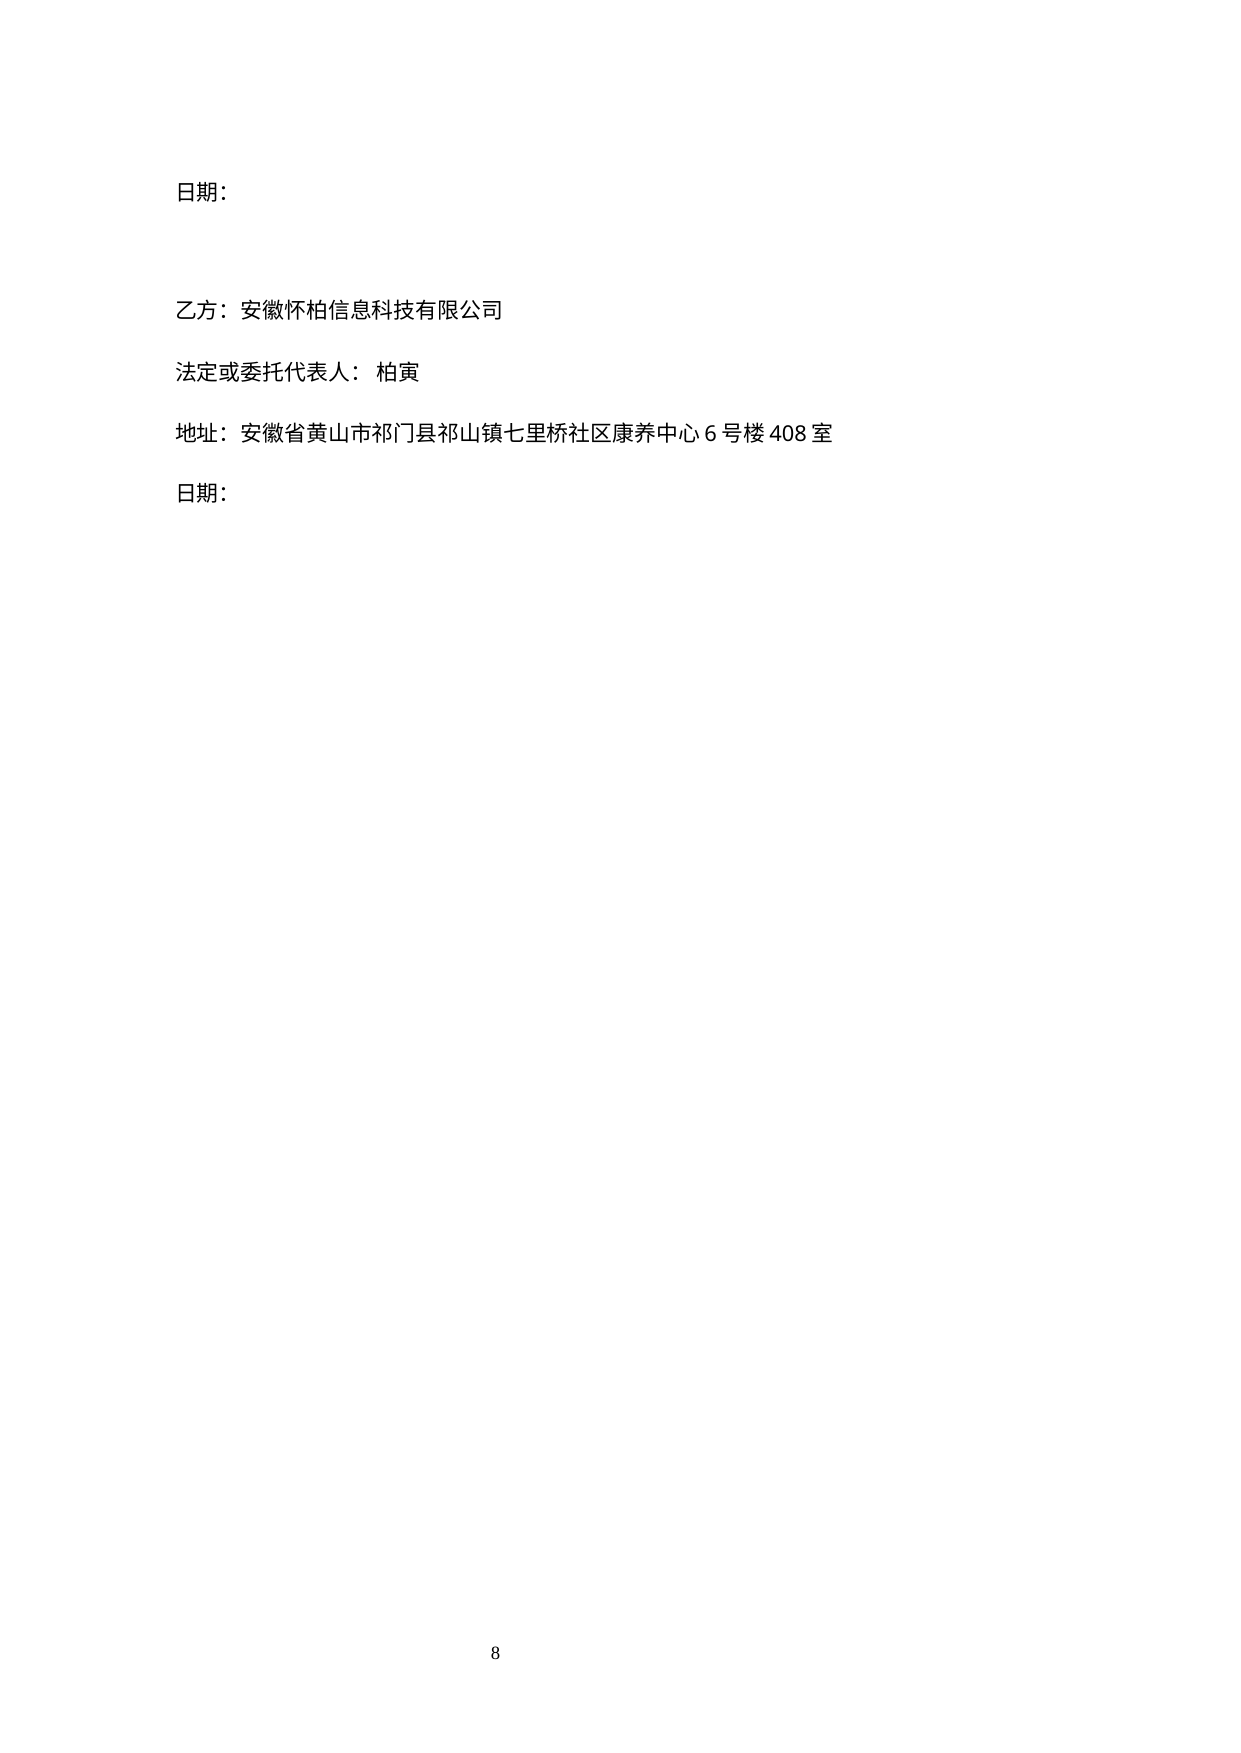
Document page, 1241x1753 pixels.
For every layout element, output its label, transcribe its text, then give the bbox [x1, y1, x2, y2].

text 地址：安徽省黄山市祁门县祁山镇七里桥社区康养中心6号楼408室 [175, 416, 1107, 448]
text 法定或委托代表人： 柏寅 [175, 355, 1107, 386]
text 日期： [175, 177, 1107, 207]
text 日期： [175, 478, 1107, 507]
text 乙方：安徽怀柏信息科技有限公司 [175, 293, 1107, 325]
